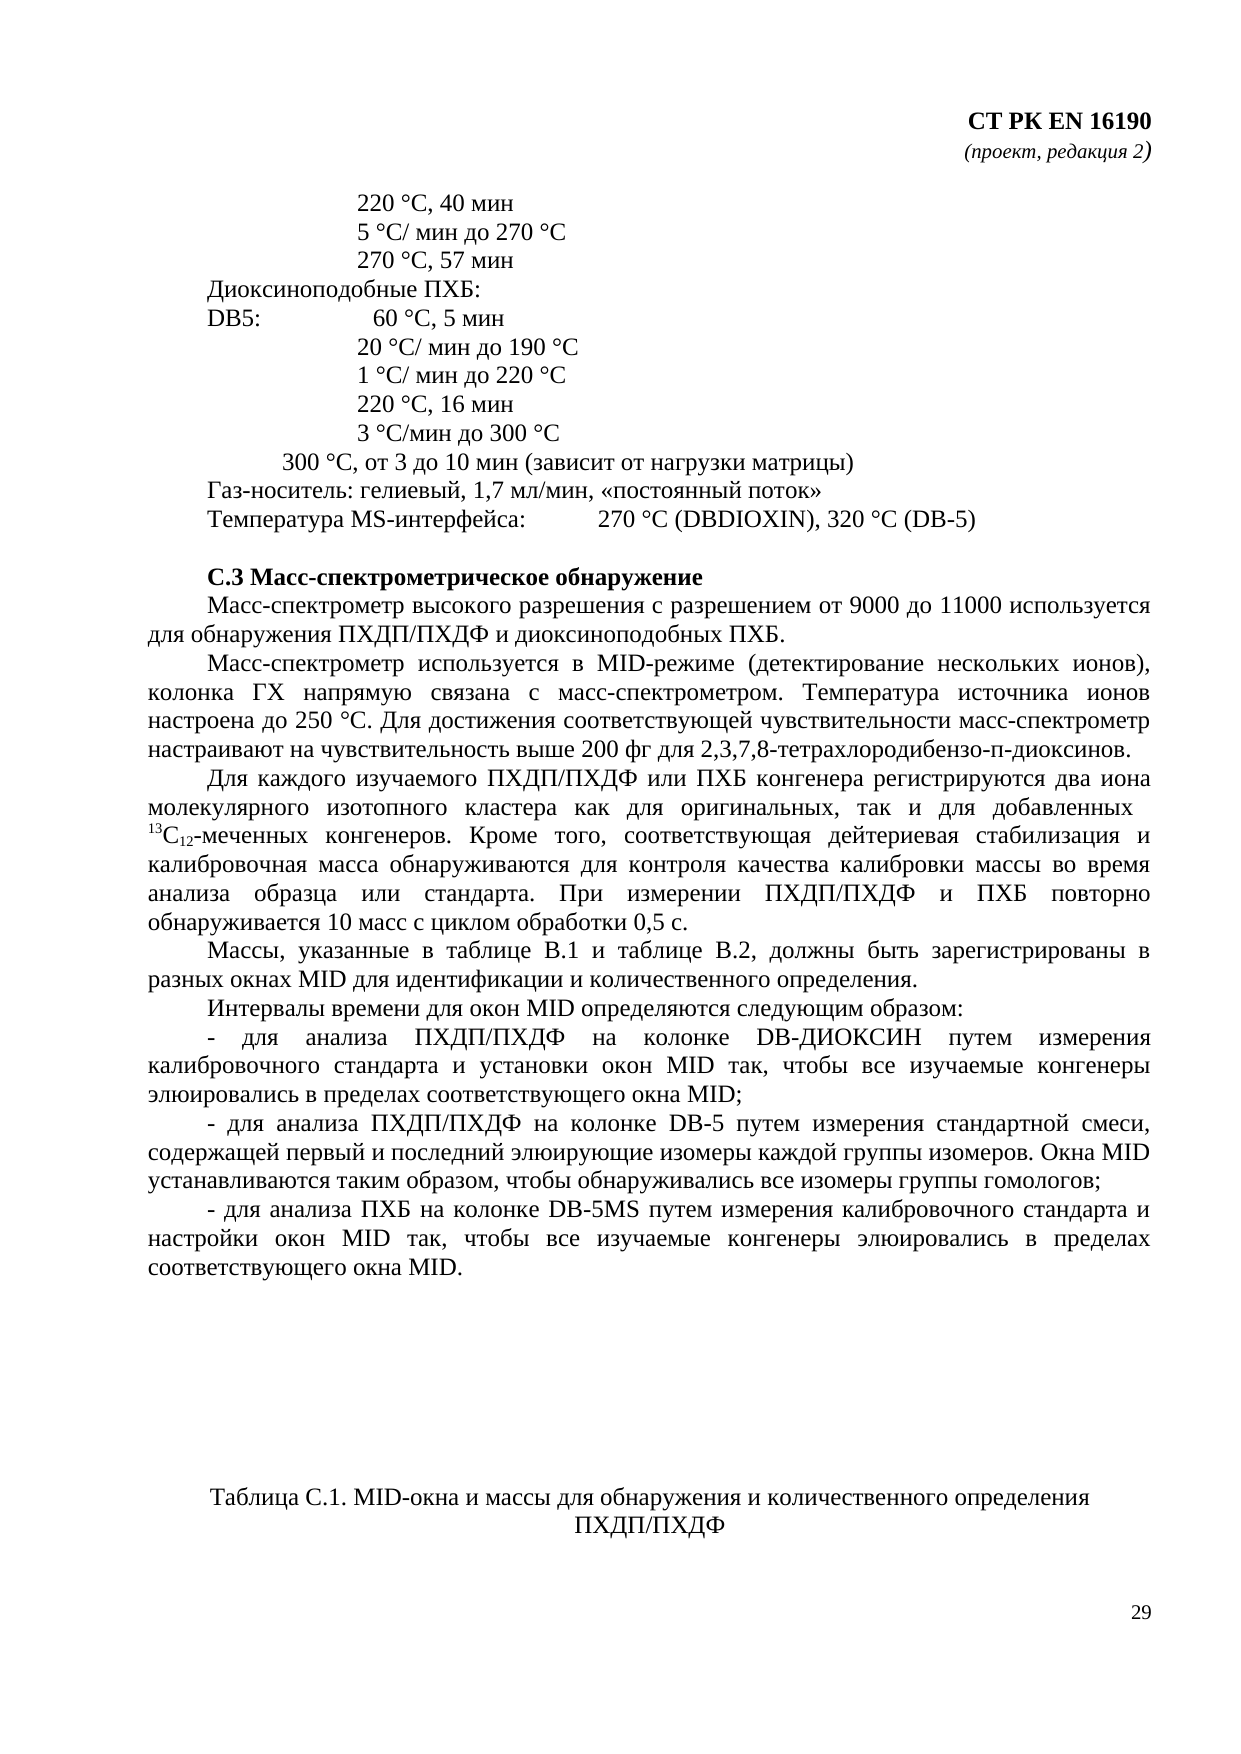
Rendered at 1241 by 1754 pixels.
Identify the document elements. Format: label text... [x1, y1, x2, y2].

text Масс-спектрометр используется в MID-режиме (детектирование нескольких ионов), колонка ГХ напрямую связана с масс-спектрометром. Температура источника ионов настроена до 250 °C. Для достижения соответствующей чувствительности масс-спектрометр настраивают на чувствительность выше 200 фг для 2,3,7,8-тетрахлородибензо-п-диоксинов. [148, 648, 1152, 763]
text 220 °C, 40 мин [298, 188, 1152, 217]
text 220 °C, 16 мин [298, 389, 1152, 418]
text - для анализа ПХДП/ПХДФ на колонке DB-5 путем измерения стандартной смеси, содержащей первый и последний элюирующие изомеры каждой группы изомеров. Окна MID устанавливаются таким образом, чтобы обнаруживались все изомеры группы гомологов; [148, 1108, 1152, 1194]
text 3 °C/мин до 300 °C [298, 418, 1152, 447]
text 5 °C/ мин до 270 °C [298, 217, 1152, 245]
text - для анализа ПХДП/ПХДФ на колонке DB-ДИОКСИН путем измерения калибровочного стандарта и установки окон MID так, чтобы все изучаемые конгенеры элюировались в пределах соответствующего окна MID; [148, 1022, 1152, 1108]
text - для анализа ПХБ на колонке DB-5MS путем измерения калибровочного стандарта и настройки окон MID так, чтобы все изучаемые конгенеры элюировались в пределах соответствующего окна MID. [148, 1194, 1152, 1280]
text Диоксиноподобные ПХБ: [148, 274, 1152, 303]
text DB5: 60 °C, 5 мин [148, 303, 1152, 332]
text Температура MS-интерфейса: 270 °C (DBDIOXIN), 320 °C (DB-5) [148, 504, 1152, 533]
text Массы, указанные в таблице В.1 и таблице В.2, должны быть зарегистрированы в разных окнах MID для идентификации и количественного определения. [148, 935, 1152, 993]
text Интервалы времени для окон MID определяются следующим образом: [148, 993, 1152, 1022]
text 20 °C/ мин до 190 °C [298, 332, 1152, 360]
text 270 °C, 57 мин [298, 245, 1152, 274]
text 1 °C/ мин до 220 °C [298, 360, 1152, 389]
text Масс-спектрометр высокого разрешения с разрешением от 9000 до 11000 используется для обнаружения ПХДП/ПХДФ и диоксиноподобных ПХБ. [148, 590, 1152, 648]
text 300 °C, от 3 до 10 мин (зависит от нагрузки матрицы) [223, 447, 1152, 475]
text C.3 Масс-спектрометрическое обнаружение [148, 562, 1152, 590]
text Таблица C.1. MID-окна и массы для обнаружения и количественного определения ПХДП/ПХДФ [148, 1482, 1152, 1539]
text Газ-носитель: гелиевый, 1,7 мл/мин, «постоянный поток» [148, 475, 1152, 504]
text Для каждого изучаемого ПХДП/ПХДФ или ПХБ конгенера регистрируются два иона молекулярного изотопного кластера как для оригинальных, так и для добавленных 13C12-меченных конгенеров. Кроме того, соответствующая дейтериевая стабилизация и калибровочная масса обнаруживаются для контроля качества калибровки массы во время анализа образца или стандарта. При измерении ПХДП/ПХДФ и ПХБ повторно обнаруживается 10 масс с циклом обработки 0,5 с. [148, 763, 1152, 935]
